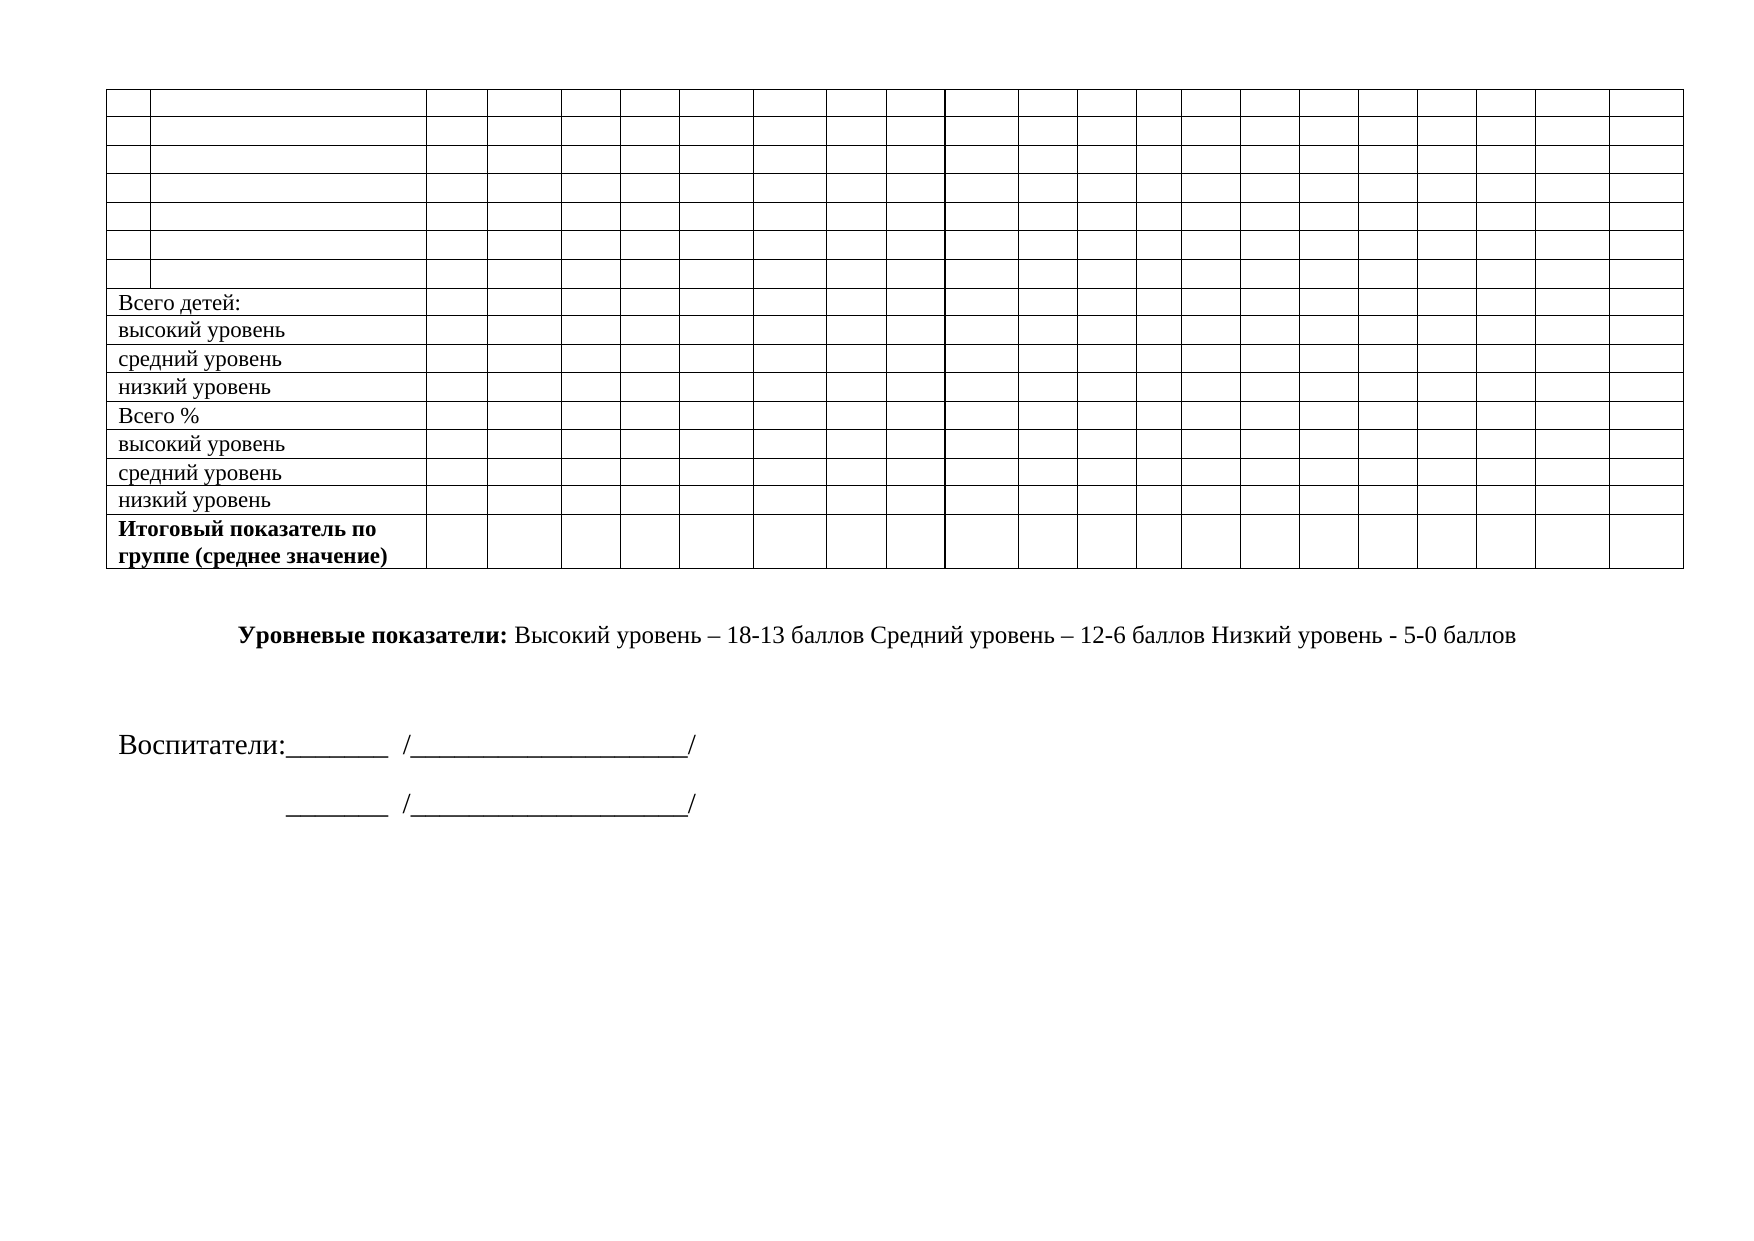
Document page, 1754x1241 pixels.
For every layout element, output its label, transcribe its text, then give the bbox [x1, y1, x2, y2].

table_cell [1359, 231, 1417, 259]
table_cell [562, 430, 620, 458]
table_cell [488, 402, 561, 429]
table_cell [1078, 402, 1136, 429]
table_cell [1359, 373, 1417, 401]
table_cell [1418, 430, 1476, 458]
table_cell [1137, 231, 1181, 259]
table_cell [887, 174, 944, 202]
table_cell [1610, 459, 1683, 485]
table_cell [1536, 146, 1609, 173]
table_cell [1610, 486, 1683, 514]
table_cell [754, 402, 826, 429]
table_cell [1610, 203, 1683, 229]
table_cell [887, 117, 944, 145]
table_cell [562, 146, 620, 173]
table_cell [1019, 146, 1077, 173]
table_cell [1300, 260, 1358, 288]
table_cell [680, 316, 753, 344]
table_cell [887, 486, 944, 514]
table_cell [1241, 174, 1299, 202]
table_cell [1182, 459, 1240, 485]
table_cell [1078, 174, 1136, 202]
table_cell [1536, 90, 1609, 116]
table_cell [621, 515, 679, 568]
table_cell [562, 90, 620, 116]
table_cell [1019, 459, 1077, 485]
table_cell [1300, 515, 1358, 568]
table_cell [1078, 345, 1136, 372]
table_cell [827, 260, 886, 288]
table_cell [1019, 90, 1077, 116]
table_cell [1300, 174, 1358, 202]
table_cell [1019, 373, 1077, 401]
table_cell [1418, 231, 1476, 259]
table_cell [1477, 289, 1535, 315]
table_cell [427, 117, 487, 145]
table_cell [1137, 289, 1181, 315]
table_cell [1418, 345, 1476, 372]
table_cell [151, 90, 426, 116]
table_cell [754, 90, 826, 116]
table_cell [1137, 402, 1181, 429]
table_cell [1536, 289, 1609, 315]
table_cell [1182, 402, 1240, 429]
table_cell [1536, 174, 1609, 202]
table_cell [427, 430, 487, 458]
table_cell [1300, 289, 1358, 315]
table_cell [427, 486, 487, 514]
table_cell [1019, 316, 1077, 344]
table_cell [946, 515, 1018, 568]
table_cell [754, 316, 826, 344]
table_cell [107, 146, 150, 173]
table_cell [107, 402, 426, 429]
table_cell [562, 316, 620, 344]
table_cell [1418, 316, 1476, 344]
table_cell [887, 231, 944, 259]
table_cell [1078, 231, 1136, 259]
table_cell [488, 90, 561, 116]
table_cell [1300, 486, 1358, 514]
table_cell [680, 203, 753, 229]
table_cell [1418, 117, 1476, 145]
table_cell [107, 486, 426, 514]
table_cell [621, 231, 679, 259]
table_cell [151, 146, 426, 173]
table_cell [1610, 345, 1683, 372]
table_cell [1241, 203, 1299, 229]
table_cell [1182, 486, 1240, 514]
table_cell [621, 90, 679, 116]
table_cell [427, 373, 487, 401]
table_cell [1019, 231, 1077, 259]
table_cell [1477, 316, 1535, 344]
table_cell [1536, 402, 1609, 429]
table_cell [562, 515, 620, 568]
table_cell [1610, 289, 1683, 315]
text Воспитатели:_______ /___________________/ [118, 727, 1636, 761]
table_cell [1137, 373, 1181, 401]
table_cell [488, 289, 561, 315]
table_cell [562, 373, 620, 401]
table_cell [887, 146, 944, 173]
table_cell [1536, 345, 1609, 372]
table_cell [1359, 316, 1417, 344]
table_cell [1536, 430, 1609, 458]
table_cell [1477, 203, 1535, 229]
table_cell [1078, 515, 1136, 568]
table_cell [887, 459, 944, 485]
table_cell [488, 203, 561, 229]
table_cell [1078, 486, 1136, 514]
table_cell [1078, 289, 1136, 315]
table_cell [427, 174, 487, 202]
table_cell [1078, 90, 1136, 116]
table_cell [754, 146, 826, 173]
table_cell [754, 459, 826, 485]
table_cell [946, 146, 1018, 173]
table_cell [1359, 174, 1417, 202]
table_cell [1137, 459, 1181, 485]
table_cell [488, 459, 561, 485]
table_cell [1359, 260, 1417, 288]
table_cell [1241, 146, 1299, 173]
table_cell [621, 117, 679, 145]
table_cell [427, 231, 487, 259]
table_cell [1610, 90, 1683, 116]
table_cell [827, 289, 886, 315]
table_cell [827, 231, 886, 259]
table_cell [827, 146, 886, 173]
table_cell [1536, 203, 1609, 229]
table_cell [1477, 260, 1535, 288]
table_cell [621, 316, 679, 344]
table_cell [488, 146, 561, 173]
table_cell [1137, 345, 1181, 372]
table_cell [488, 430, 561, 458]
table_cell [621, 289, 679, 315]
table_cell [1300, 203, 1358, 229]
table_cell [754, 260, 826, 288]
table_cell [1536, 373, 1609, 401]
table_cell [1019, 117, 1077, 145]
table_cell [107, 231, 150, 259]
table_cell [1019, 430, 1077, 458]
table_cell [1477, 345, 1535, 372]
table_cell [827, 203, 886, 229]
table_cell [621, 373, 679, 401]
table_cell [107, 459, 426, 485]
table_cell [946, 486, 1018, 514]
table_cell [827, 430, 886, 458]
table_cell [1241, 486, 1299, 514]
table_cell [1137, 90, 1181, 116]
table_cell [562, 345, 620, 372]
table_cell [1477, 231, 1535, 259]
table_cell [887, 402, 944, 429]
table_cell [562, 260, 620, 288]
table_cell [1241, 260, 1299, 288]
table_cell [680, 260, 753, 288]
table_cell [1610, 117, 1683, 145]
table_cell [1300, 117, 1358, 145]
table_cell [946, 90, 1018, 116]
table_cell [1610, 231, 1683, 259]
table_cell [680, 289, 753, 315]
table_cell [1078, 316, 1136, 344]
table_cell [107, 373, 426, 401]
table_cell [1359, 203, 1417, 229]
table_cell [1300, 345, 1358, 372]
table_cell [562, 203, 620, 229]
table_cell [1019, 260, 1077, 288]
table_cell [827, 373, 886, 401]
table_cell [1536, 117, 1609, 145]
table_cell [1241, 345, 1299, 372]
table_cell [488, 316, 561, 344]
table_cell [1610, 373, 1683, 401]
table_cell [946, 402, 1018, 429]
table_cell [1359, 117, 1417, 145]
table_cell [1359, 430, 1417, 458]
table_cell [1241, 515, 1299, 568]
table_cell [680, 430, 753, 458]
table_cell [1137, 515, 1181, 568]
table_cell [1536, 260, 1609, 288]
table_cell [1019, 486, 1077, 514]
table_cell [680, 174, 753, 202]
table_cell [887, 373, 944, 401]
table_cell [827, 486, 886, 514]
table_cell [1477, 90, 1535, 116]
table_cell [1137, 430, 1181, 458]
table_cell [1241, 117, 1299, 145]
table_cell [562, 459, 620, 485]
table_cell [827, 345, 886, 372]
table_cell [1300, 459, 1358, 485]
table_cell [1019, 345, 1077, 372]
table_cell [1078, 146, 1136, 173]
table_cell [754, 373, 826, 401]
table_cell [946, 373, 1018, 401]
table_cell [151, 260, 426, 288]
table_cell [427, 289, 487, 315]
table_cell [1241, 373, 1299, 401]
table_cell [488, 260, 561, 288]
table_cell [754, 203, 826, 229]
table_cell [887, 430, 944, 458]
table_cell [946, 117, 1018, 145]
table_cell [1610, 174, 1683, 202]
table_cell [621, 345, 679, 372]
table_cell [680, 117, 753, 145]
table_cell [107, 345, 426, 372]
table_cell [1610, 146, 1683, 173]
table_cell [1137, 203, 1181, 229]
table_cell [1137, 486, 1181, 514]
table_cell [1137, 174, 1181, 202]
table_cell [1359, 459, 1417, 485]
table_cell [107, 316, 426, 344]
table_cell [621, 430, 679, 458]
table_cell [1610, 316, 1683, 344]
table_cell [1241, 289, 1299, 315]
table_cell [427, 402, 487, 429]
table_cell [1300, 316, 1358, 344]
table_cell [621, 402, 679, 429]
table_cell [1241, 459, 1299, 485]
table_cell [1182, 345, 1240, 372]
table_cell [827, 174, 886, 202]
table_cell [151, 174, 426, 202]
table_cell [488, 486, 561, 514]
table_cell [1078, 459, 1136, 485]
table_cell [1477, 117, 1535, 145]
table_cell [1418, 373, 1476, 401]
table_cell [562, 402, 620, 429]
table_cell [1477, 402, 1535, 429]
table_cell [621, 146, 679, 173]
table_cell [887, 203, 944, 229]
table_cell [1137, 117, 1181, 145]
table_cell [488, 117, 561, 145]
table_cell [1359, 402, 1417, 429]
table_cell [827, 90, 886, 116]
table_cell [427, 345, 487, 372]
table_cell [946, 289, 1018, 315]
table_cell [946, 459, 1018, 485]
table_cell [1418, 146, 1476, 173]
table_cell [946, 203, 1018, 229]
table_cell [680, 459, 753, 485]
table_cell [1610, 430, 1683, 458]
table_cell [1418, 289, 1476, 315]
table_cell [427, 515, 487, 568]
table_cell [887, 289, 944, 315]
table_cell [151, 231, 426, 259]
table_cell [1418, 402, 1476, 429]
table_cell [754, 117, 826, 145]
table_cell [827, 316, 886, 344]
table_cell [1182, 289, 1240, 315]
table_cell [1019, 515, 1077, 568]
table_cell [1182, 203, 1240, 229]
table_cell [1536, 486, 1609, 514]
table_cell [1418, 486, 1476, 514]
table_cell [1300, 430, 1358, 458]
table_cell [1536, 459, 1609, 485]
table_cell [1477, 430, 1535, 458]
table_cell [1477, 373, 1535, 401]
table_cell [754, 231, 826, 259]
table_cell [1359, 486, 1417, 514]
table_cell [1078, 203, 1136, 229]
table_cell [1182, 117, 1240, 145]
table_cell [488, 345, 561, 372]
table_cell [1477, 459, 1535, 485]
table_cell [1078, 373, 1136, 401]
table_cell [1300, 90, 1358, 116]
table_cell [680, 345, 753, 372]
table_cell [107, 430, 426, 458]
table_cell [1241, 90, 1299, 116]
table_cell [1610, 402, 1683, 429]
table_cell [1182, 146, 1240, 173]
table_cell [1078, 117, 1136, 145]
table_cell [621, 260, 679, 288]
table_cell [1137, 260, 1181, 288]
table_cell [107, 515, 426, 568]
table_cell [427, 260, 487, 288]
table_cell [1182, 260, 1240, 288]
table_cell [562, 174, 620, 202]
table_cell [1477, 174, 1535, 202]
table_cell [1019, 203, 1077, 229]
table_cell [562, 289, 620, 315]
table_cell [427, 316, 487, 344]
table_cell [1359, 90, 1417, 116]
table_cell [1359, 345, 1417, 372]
text Уровневые показатели: Высокий уровень – 18-13 баллов Средний уровень – 12-6 баллов Низкий уровень - 5-0 баллов [118, 620, 1636, 649]
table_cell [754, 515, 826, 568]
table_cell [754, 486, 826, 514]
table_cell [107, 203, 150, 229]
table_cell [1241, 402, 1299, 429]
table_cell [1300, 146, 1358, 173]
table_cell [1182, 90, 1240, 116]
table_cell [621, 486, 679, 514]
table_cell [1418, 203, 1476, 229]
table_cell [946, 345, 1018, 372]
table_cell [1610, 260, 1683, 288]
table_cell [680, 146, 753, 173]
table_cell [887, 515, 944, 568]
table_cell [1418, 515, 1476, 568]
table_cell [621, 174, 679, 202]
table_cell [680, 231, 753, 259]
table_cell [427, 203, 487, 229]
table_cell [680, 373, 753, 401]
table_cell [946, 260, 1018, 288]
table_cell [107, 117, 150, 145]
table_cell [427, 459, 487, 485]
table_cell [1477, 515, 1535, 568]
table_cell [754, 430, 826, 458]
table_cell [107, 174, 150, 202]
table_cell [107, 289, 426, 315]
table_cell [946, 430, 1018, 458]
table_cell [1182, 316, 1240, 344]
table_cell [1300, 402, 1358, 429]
text _______ /___________________/ [118, 786, 1636, 820]
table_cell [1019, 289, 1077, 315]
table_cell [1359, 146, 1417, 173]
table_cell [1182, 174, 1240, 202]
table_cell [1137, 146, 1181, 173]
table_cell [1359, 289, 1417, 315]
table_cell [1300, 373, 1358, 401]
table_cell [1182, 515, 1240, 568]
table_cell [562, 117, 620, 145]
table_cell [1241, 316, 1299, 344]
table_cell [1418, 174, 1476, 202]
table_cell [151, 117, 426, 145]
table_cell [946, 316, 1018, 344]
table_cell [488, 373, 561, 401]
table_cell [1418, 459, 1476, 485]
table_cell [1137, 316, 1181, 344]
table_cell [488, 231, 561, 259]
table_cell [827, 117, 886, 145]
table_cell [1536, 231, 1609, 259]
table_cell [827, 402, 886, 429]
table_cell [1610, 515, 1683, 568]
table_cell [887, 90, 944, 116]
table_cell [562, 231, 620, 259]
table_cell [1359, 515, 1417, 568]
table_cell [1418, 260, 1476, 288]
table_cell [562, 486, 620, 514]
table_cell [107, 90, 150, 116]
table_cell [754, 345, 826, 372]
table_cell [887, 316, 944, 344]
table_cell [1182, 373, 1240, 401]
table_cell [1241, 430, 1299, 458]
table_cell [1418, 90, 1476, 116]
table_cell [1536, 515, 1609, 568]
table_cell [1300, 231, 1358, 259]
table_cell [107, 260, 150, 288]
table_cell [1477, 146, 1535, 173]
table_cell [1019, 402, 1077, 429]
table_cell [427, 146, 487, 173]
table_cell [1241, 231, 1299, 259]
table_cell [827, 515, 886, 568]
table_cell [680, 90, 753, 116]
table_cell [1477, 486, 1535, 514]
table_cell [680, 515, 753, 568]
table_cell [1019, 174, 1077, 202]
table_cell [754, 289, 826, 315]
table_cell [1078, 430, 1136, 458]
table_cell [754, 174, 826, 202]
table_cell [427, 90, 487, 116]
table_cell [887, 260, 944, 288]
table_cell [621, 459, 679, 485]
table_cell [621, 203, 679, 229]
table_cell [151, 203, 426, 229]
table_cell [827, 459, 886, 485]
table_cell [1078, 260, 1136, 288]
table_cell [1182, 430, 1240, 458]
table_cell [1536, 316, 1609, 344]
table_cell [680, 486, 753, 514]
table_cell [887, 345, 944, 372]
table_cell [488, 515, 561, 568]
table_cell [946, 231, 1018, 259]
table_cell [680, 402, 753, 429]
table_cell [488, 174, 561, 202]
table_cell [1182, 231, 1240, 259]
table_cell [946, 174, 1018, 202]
